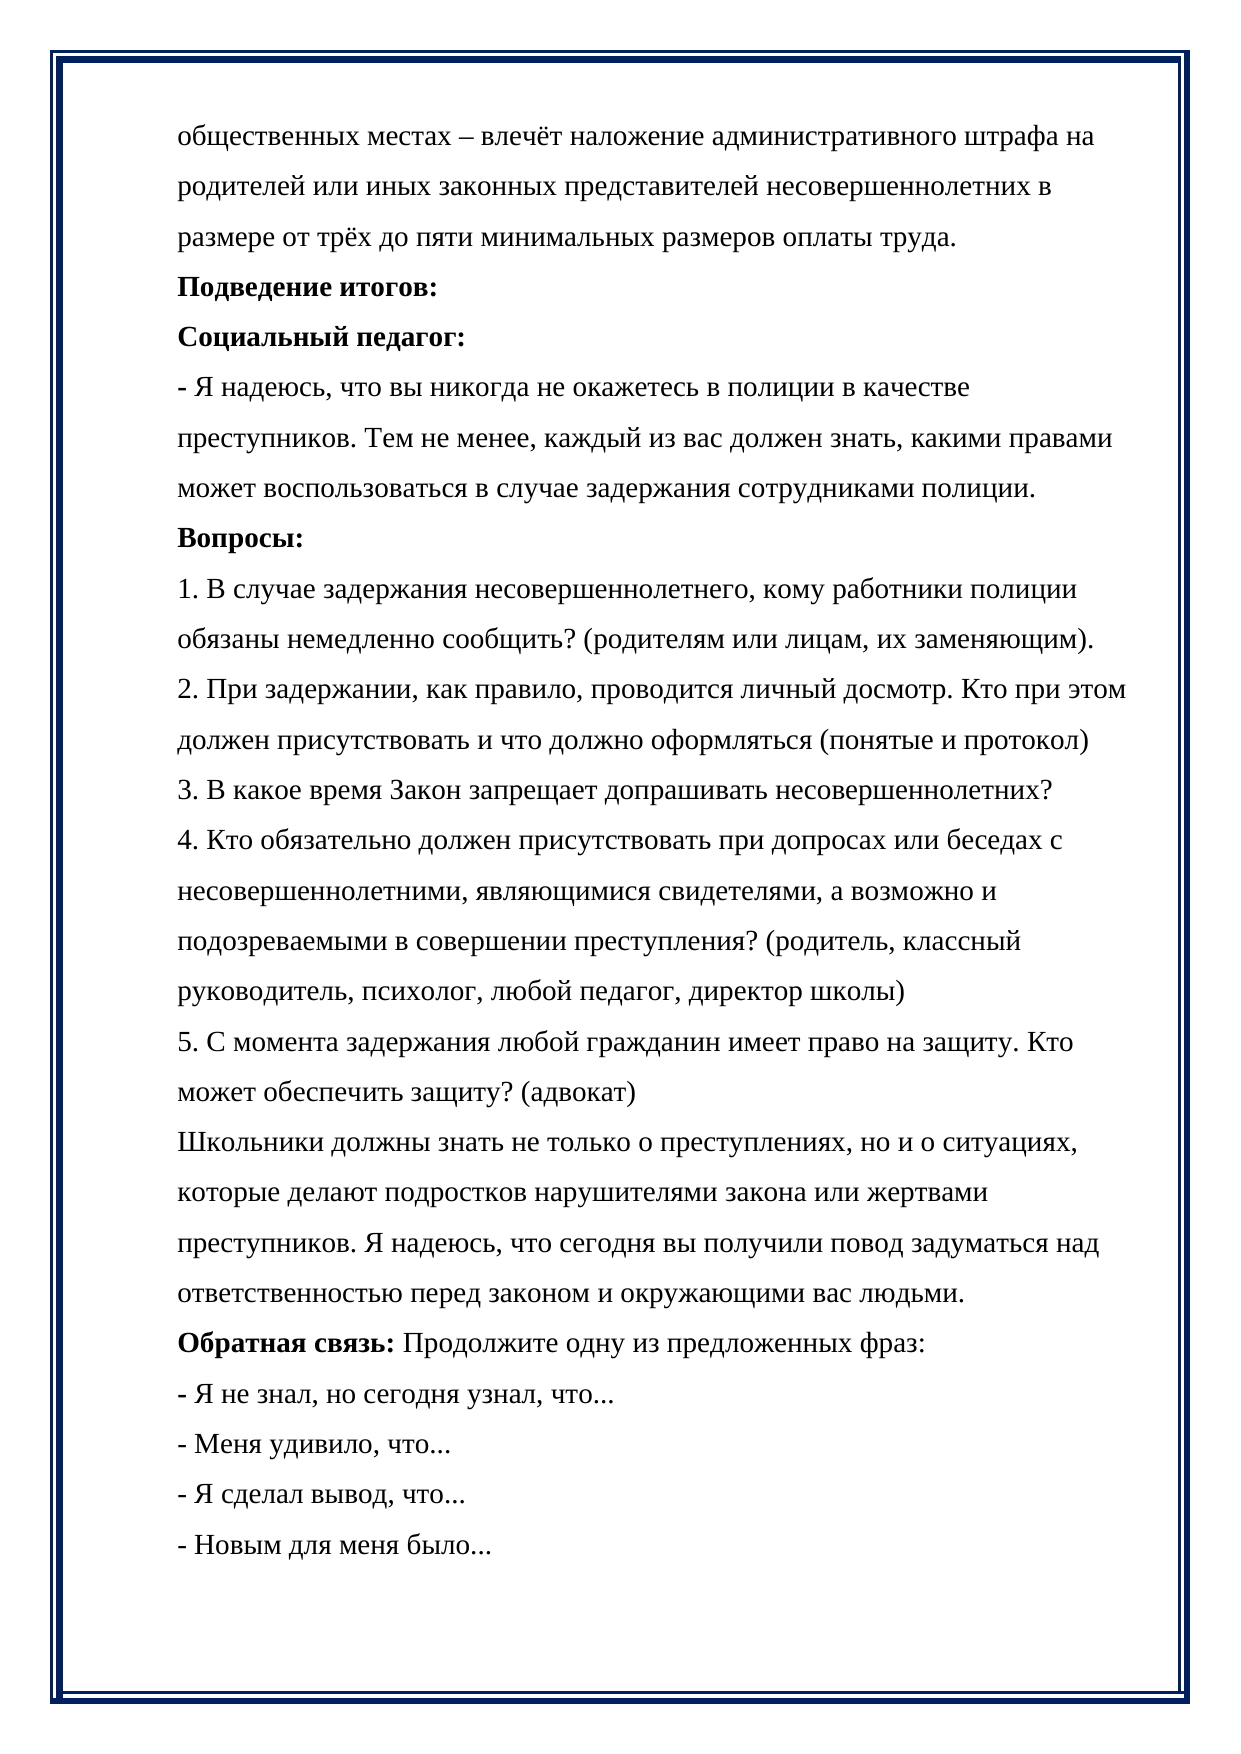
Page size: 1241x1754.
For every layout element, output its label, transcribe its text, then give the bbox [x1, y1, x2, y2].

text Обратная связь: Продолжите одну из предложенных фраз: [177, 1326, 1152, 1359]
text Школьники должны знать не только о преступлениях, но и о ситуациях, которые делают подростков нарушителями закона или жертвами преступников. Я надеюсь, что сегодня вы получили повод задуматься над ответственностью перед законом и окружающими вас людьми. [177, 1124, 1152, 1309]
text Социальный педагог: [177, 319, 1152, 353]
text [177, 118, 1152, 252]
text - Я не знал, но сегодня узнал, что... [177, 1376, 1152, 1409]
text Подведение итогов: [177, 269, 1152, 302]
text Вопросы: [177, 521, 1152, 554]
text - Я надеюсь, что вы никогда не окажетесь в полиции в качестве преступников. Тем не менее, каждый из вас должен знать, какими правами может воспользоваться в случае задержания сотрудниками полиции. [177, 369, 1152, 504]
text 2. При задержании, как правило, проводится личный досмотр. Кто при этом должен присутствовать и что должно оформляться (понятые и протокол) [177, 671, 1152, 755]
text - Я сделал вывод, что... [177, 1476, 1152, 1510]
text 5. С момента задержания любой гражданин имеет право на защиту. Кто может обеспечить защиту? (адвокат) [177, 1024, 1152, 1107]
text - Меня удивило, что... [177, 1426, 1152, 1460]
text 1. В случае задержания несовершеннолетнего, кому работники полиции обязаны немедленно сообщить? (родителям или лицам, их заменяющим). [177, 571, 1152, 655]
text 4. Кто обязательно должен присутствовать при допросах или беседах с несовершеннолетними, являющимися свидетелями, а возможно и подозреваемыми в совершении преступления? (родитель, классный руководитель, психолог, любой педагог, директор школы) [177, 822, 1152, 1007]
text - Новым для меня было... [177, 1527, 1152, 1560]
text 3. В какое время Закон запрещает допрашивать несовершеннолетних? [177, 772, 1152, 806]
